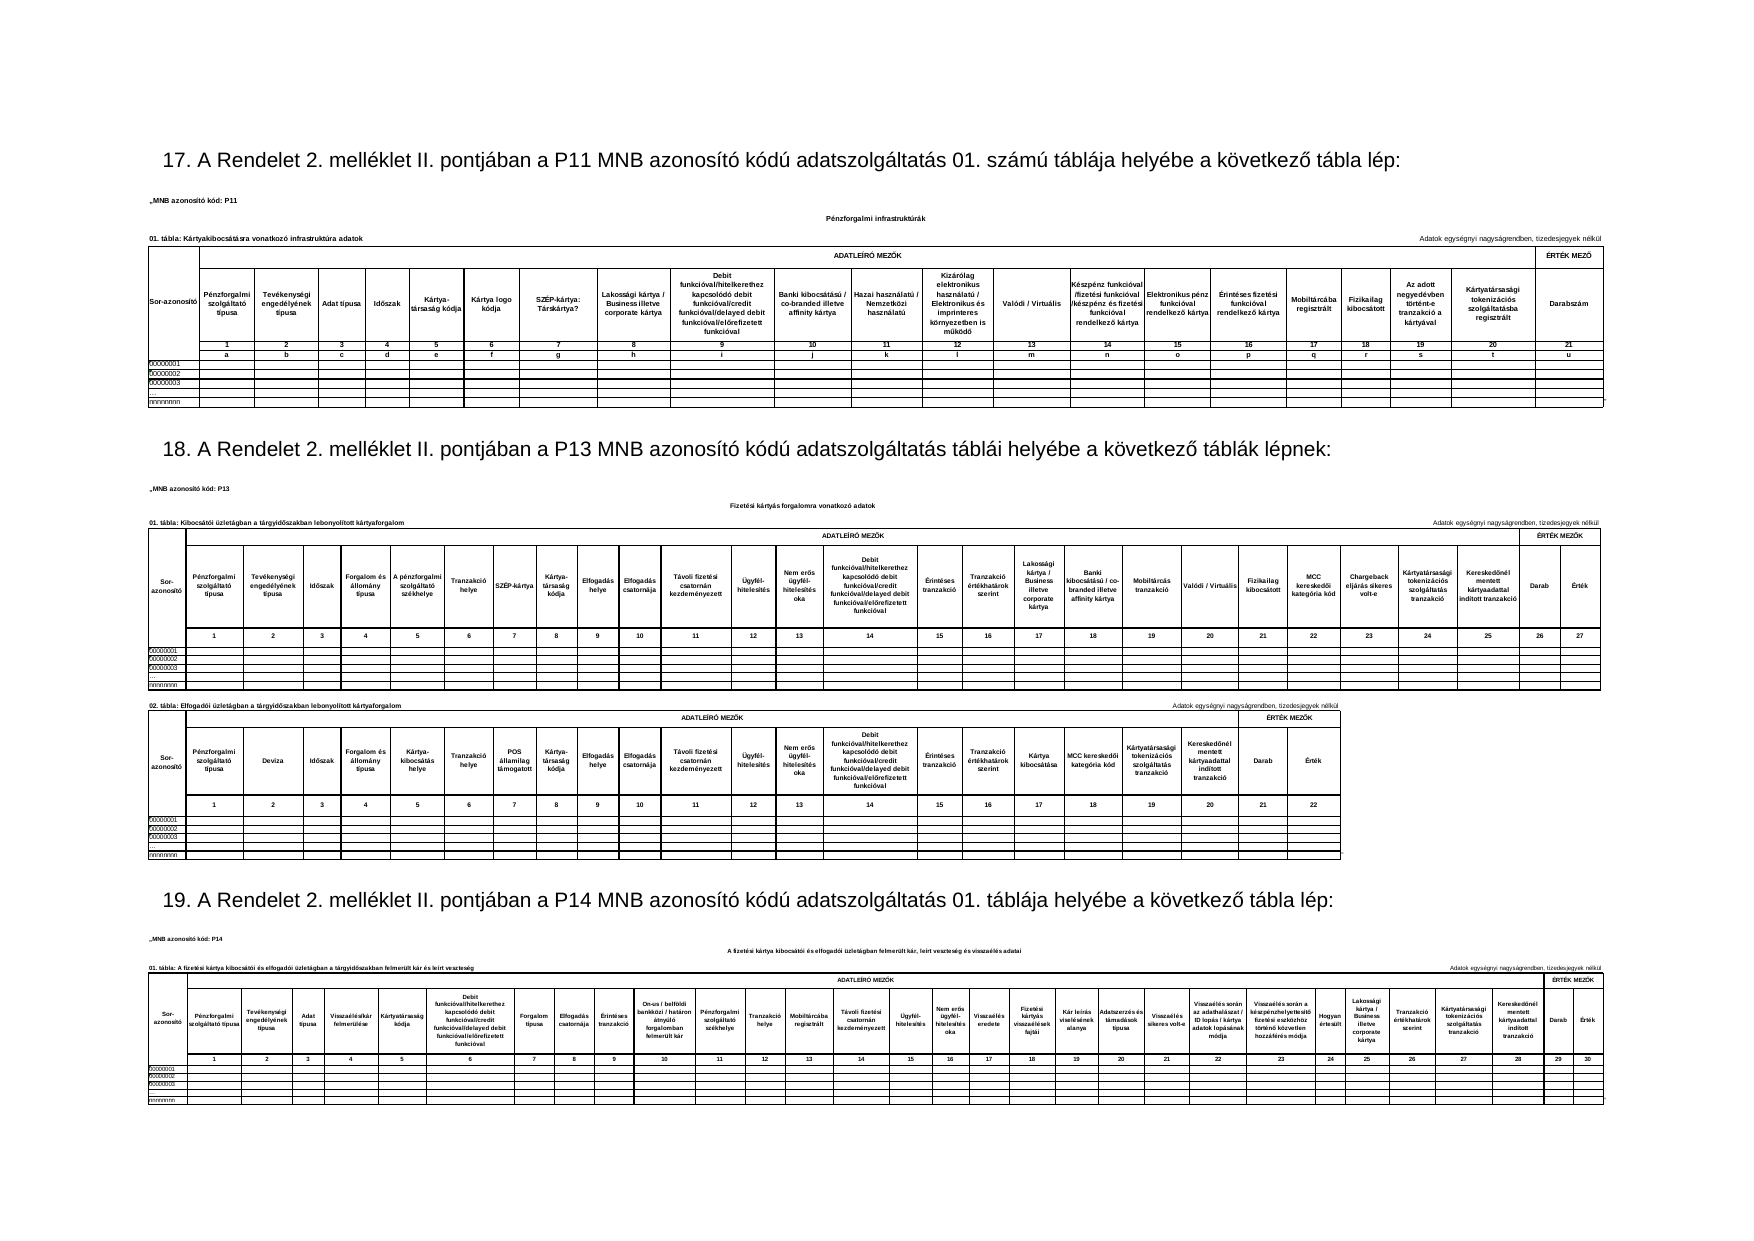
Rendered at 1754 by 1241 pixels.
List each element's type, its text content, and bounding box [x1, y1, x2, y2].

text 18. A Rendelet 2. melléklet II. pontjában a P13 MNB azonosító kódú adatszolgáltatás táblái helyébe a következő táblák lépnek: [148, 437, 1606, 461]
text 17. A Rendelet 2. melléklet II. pontjában a P11 MNB azonosító kódú adatszolgáltatás 01. számú táblája helyébe a következő tábla lép: [148, 148, 1606, 172]
text 19. A Rendelet 2. melléklet II. pontjában a P14 MNB azonosító kódú adatszolgáltatás 01. táblája helyébe a következő tábla lép: [148, 888, 1606, 912]
